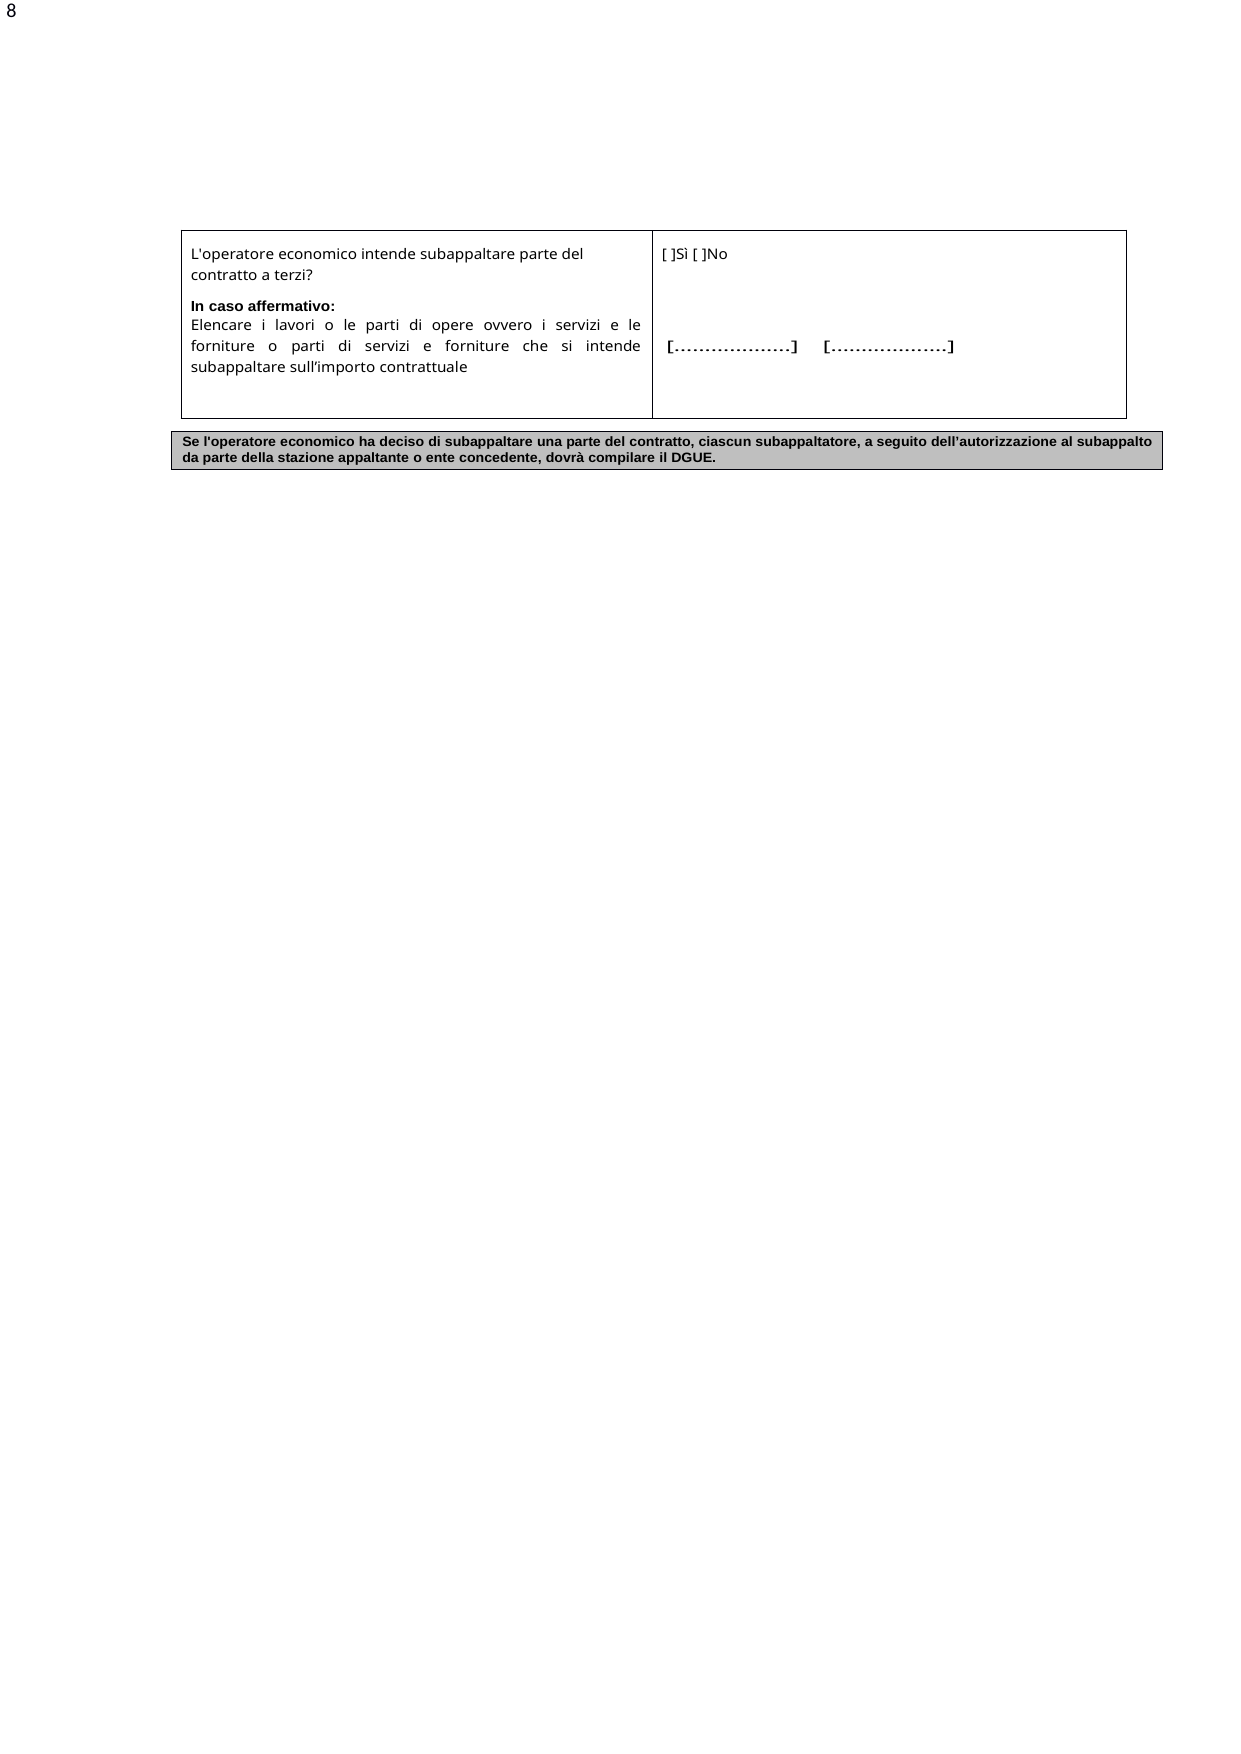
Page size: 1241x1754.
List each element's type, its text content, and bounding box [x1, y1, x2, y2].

table_header L'operatore economico intende subappaltare parte del contratto a terzi? In caso affermativo: Elencare i lavori o le parti di opere ovvero i servizi e le forniture o parti di servizi e forniture che si intende subappaltare sull’importo contrattuale [182, 231, 652, 418]
table_header [ ]Sì [ ]No [……………….] [……………….] [653, 231, 1126, 418]
